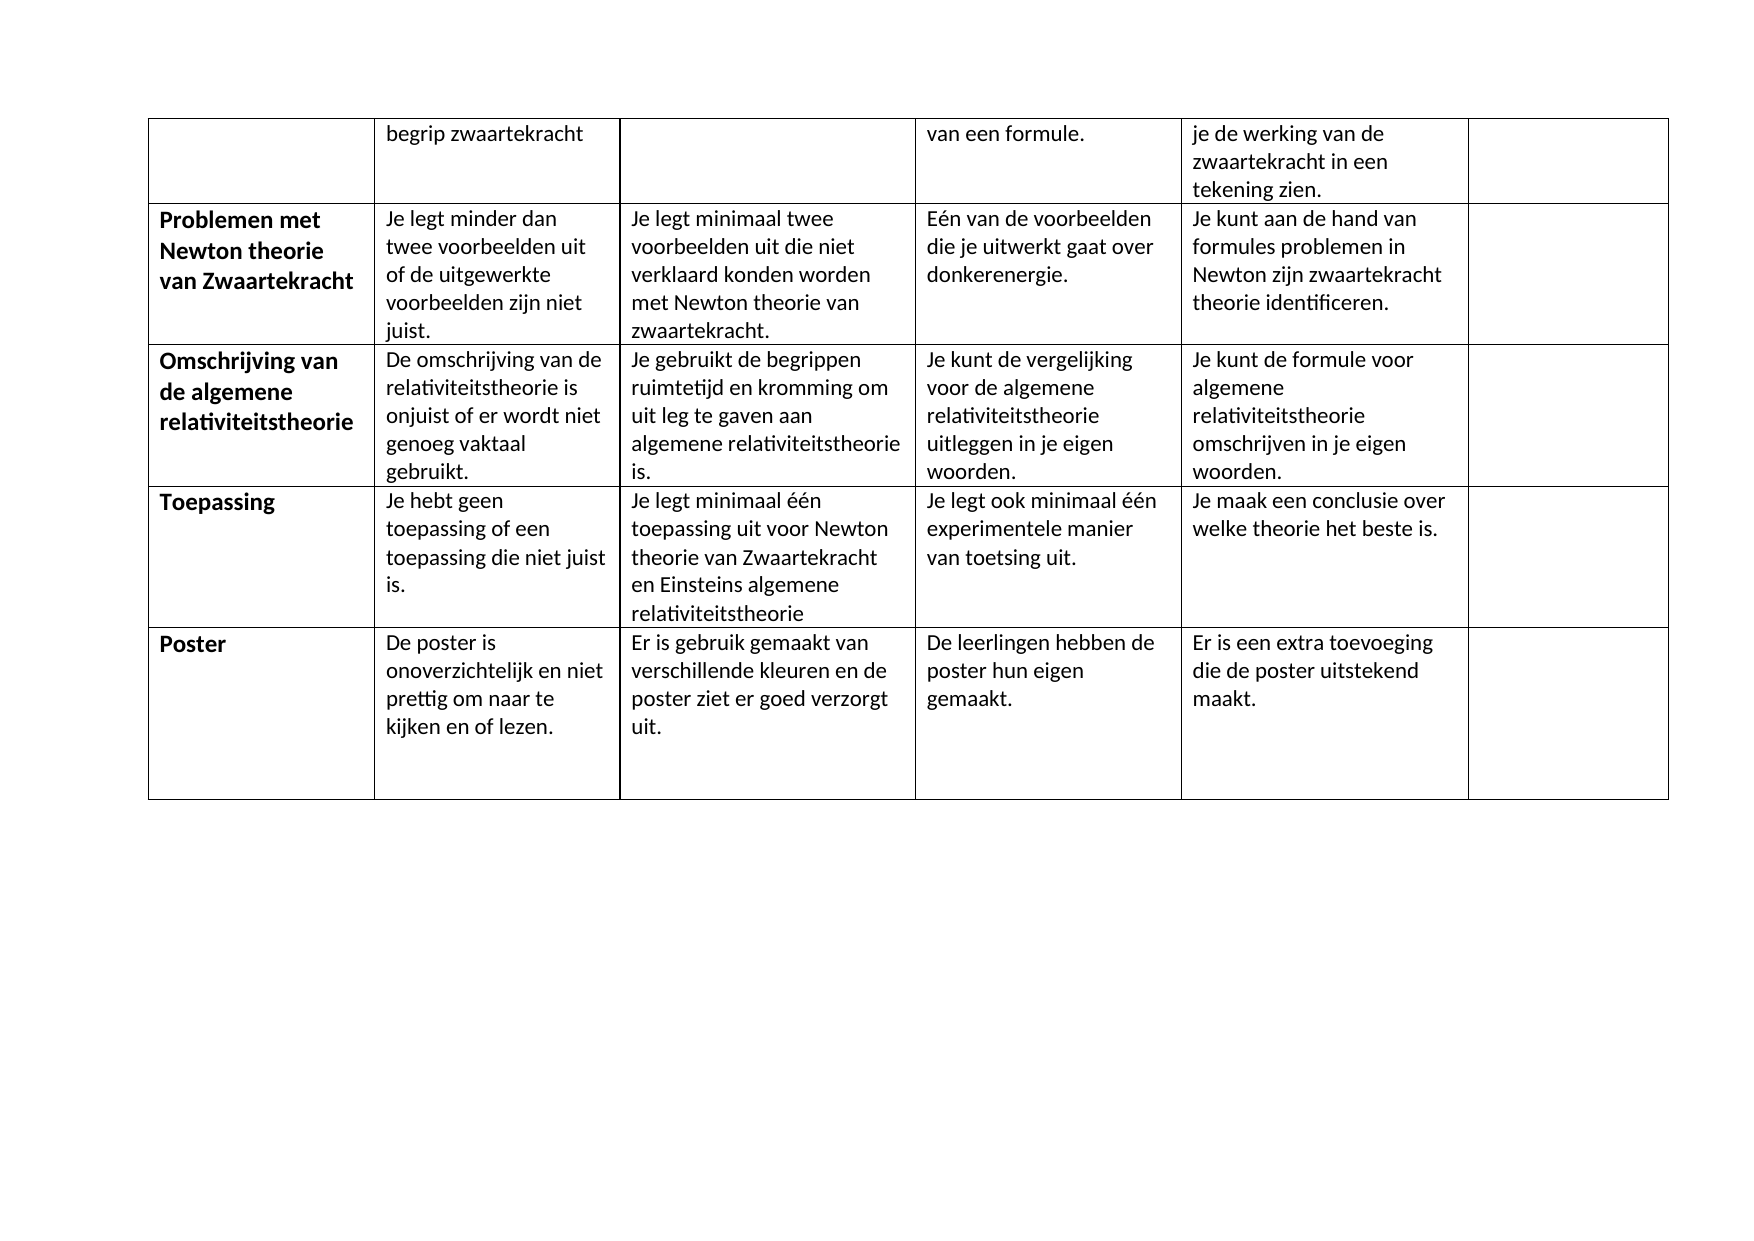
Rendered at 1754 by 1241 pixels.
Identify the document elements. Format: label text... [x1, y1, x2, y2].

table_cell Je kunt de vergelijking voor de algemene relativiteitstheorie uitleggen in je eigen woorden. [916, 345, 1181, 486]
table_cell De leerlingen hebben de poster hun eigen gemaakt. [916, 628, 1181, 798]
table_cell Er is gebruik gemaakt van verschillende kleuren en de poster ziet er goed verzorgt uit. [621, 628, 915, 798]
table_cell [916, 119, 1181, 203]
table_cell Problemen met Newton theorie van Zwaartekracht [149, 204, 374, 344]
table_cell De poster is onoverzichtelijk en niet prettig om naar te kijken en of lezen. [375, 628, 619, 798]
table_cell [1182, 119, 1468, 203]
table_cell Je kunt de formule voor algemene relativiteitstheorie omschrijven in je eigen woorden. [1182, 345, 1468, 486]
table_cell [149, 119, 374, 203]
table_cell Je hebt geen toepassing of een toepassing die niet juist is. [375, 487, 619, 627]
table_cell [1469, 628, 1668, 798]
table_cell Omschrijving van de algemene relativiteitstheorie [149, 345, 374, 486]
table_cell [1469, 119, 1668, 203]
table_cell Je maak een conclusie over welke theorie het beste is. [1182, 487, 1468, 627]
table_cell [1469, 345, 1668, 486]
table_cell Je legt minder dan twee voorbeelden uit of de uitgewerkte voorbeelden zijn niet juist. [375, 204, 619, 344]
table_cell Toepassing [149, 487, 374, 627]
table_cell Er is een extra toevoeging die de poster uitstekend maakt. [1182, 628, 1468, 798]
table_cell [621, 119, 915, 203]
table_cell Poster [149, 628, 374, 798]
table_cell [1469, 204, 1668, 344]
table_cell [1469, 487, 1668, 627]
table_cell De omschrijving van de relativiteitstheorie is onjuist of er wordt niet genoeg vaktaal gebruikt. [375, 345, 619, 486]
table_cell Eén van de voorbeelden die je uitwerkt gaat over donkerenergie. [916, 204, 1181, 344]
table_cell Je legt minimaal twee voorbeelden uit die niet verklaard konden worden met Newton theorie van zwaartekracht. [621, 204, 915, 344]
table_cell Je kunt aan de hand van formules problemen in Newton zijn zwaartekracht theorie identificeren. [1182, 204, 1468, 344]
table_cell Je gebruikt de begrippen ruimtetijd en kromming om uit leg te gaven aan algemene relativiteitstheorie is. [621, 345, 915, 486]
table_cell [375, 119, 619, 203]
table_cell Je legt minimaal één toepassing uit voor Newton theorie van Zwaartekracht en Einsteins algemene relativiteitstheorie [621, 487, 915, 627]
table_cell Je legt ook minimaal één experimentele manier van toetsing uit. [916, 487, 1181, 627]
